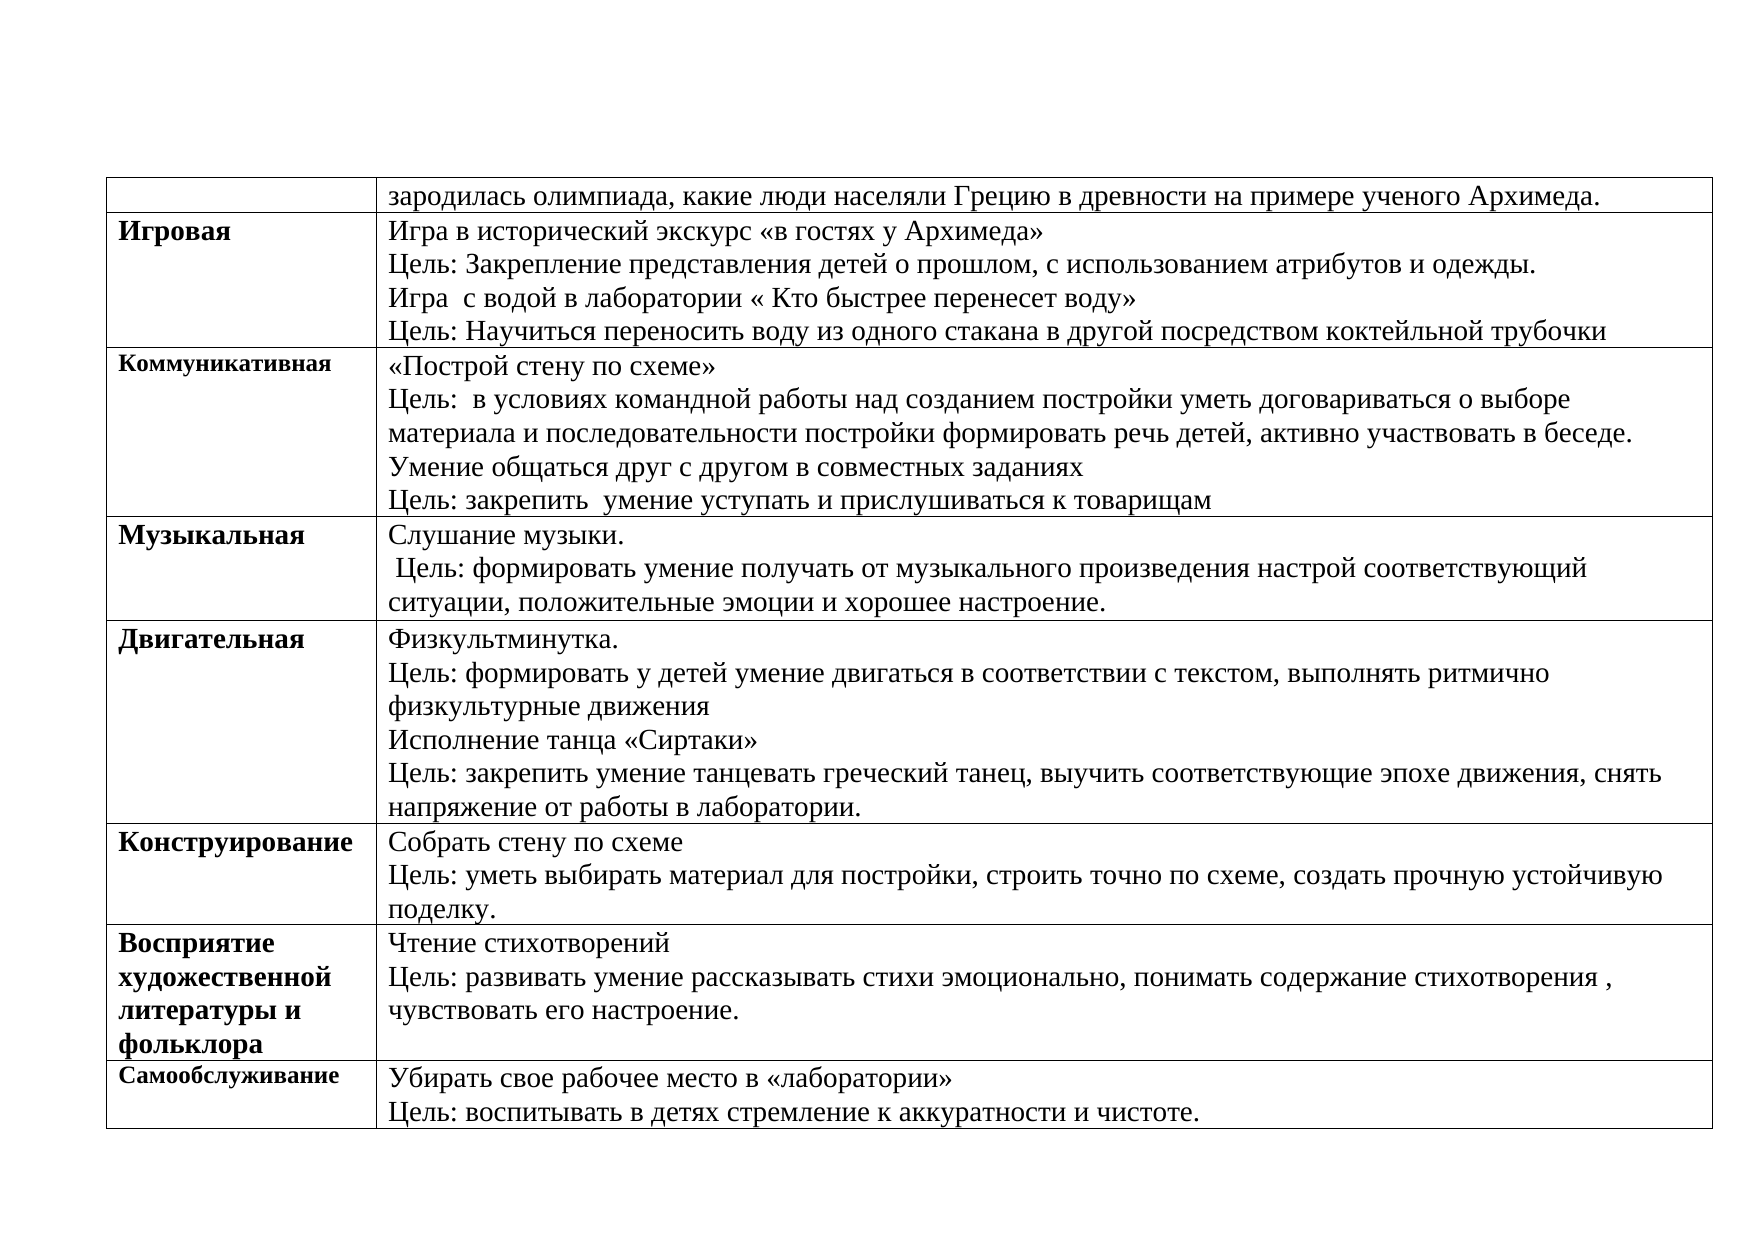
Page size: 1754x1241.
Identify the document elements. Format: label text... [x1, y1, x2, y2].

table_cell Музыкальная [107, 517, 376, 620]
table_cell Игра в исторический экскурс «в гостях у Архимеда» Цель: Закрепление представления детей о прошлом, с использованием атрибутов и одежды. Игра с водой в лаборатории « Кто быстрее перенесет воду» Цель: Научиться переносить воду из одного стакана в другой посредством коктейльной трубочки [377, 213, 1712, 347]
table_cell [107, 178, 376, 212]
table_cell Двигательная [107, 621, 376, 823]
table_cell Конструирование [107, 824, 376, 924]
table_cell Чтение стихотворений Цель: развивать умение рассказывать стихи эмоционально, понимать содержание стихотворения , чувствовать его настроение. [377, 925, 1712, 1059]
table_cell Игровая [107, 213, 376, 347]
table_cell Убирать свое рабочее место в «лаборатории» Цель: воспитывать в детях стремление к аккуратности и чистоте. [377, 1061, 1712, 1128]
table_cell Самообслуживание [107, 1061, 376, 1128]
table_cell Физкультминутка. Цель: формировать у детей умение двигаться в соответствии с текстом, выполнять ритмично физкультурные движения Исполнение танца «Сиртаки» Цель: закрепить умение танцевать греческий танец, выучить соответствующие эпохе движения, снять напряжение от работы в лаборатории. [377, 621, 1712, 823]
table_cell Собрать стену по схеме Цель: уметь выбирать материал для постройки, строить точно по схеме, создать прочную устойчивую поделку. [377, 824, 1712, 924]
table_cell Восприятие художественной литературы и фольклора [107, 925, 376, 1059]
table_cell Коммуникативная [107, 348, 376, 516]
table_cell Слушание музыки. Цель: формировать умение получать от музыкального произведения настрой соответствующий ситуации, положительные эмоции и хорошее настроение. [377, 517, 1712, 620]
table_cell «Построй стену по схеме» Цель: в условиях командной работы над созданием постройки уметь договариваться о выборе материала и последовательности постройки формировать речь детей, активно участвовать в беседе. Умение общаться друг с другом в совместных заданиях Цель: закрепить умение уступать и прислушиваться к товарищам [377, 348, 1712, 516]
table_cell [377, 178, 1712, 212]
